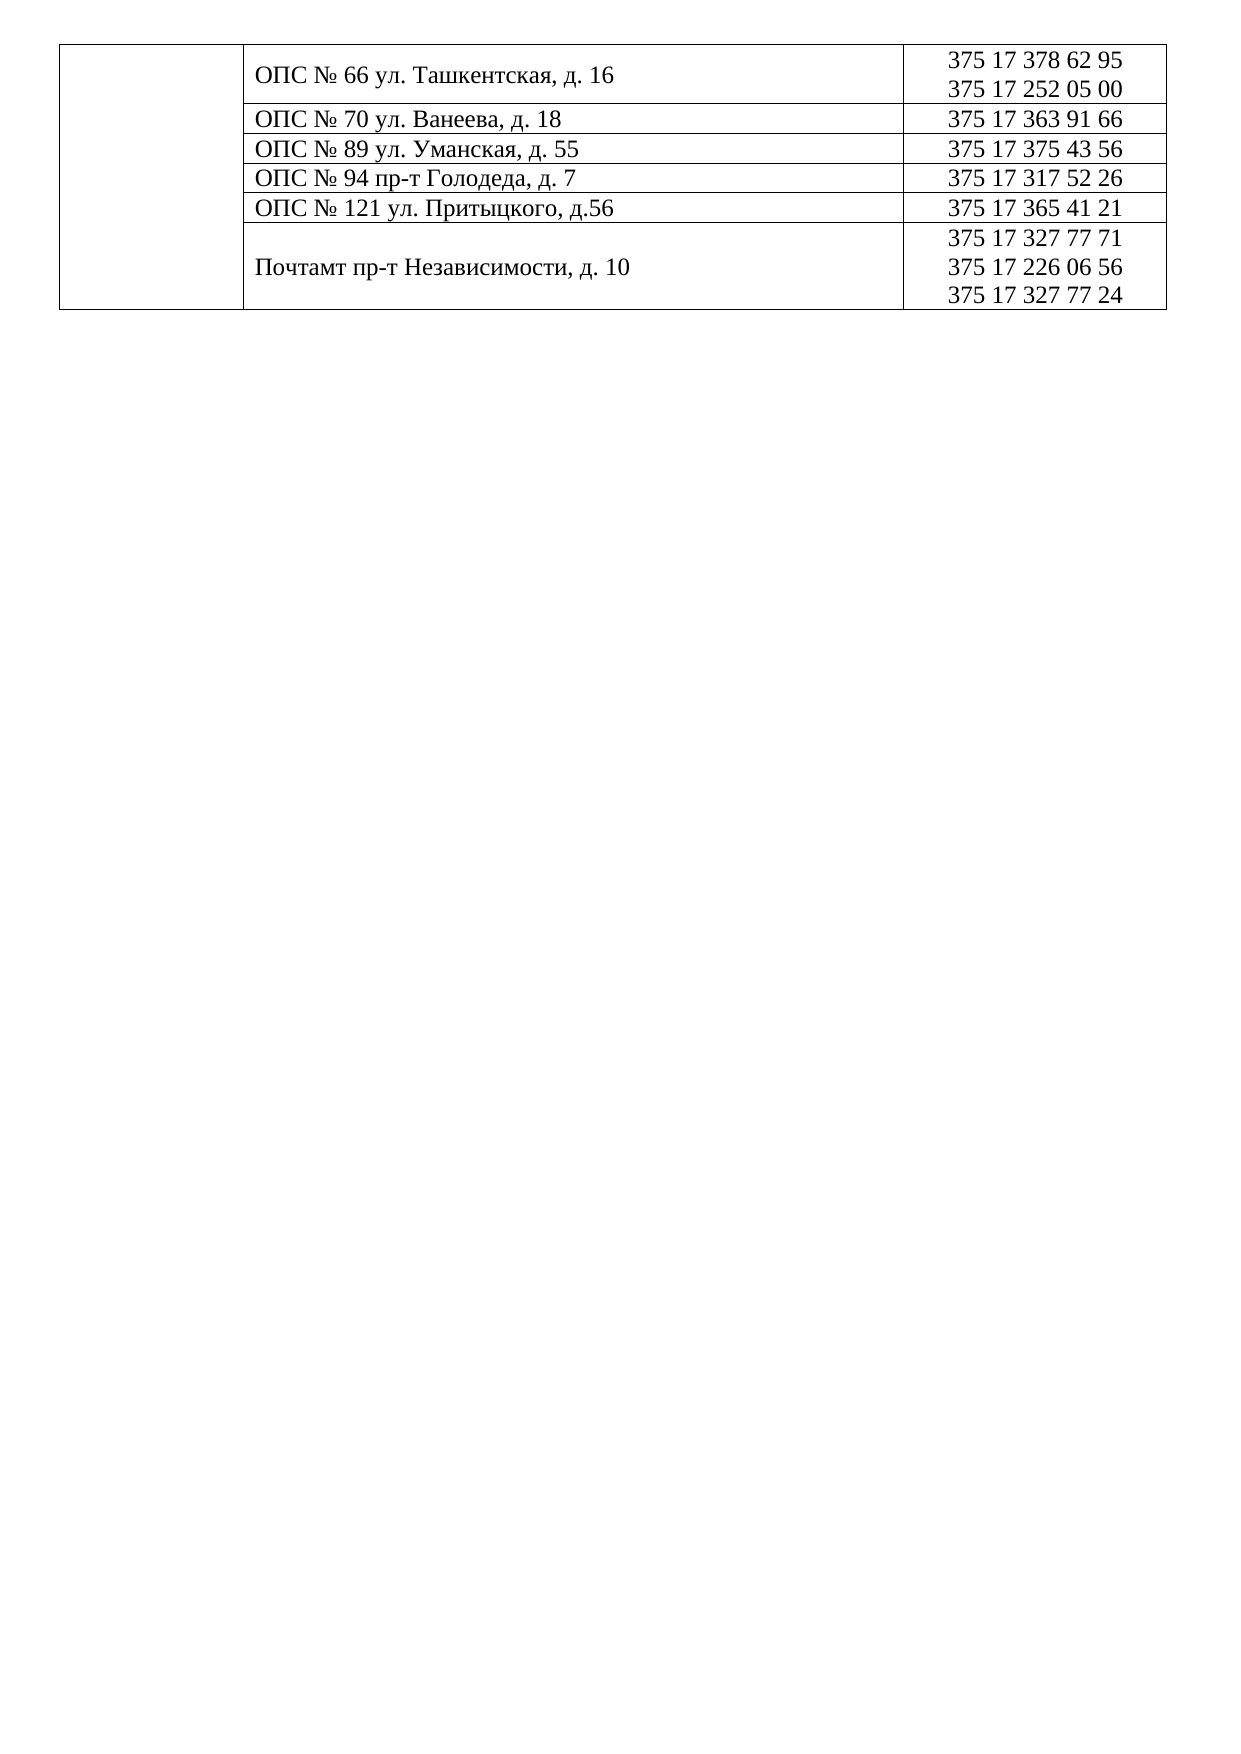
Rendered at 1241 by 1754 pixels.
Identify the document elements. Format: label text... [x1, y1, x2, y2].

table_cell Почтамт пр-т Независимости, д. 10 [244, 223, 903, 309]
table_cell 375 17 378 62 95 375 17 252 05 00 [904, 45, 1166, 103]
table_cell ОПС № 121 ул. Притыцкого, д.56 [244, 193, 903, 222]
table_cell 375 17 363 91 66 [904, 104, 1166, 133]
table_cell 375 17 365 41 21 [904, 193, 1166, 222]
table_cell ОПС № 94 пр-т Голодеда, д. 7 [244, 164, 903, 192]
table_cell 375 17 317 52 26 [904, 164, 1166, 192]
table_cell 375 17 375 43 56 [904, 134, 1166, 162]
table_cell ОПС № 70 ул. Ванеева, д. 18 [244, 104, 903, 133]
table_cell 375 17 327 77 71 375 17 226 06 56 375 17 327 77 24 [904, 223, 1166, 309]
table_cell ОПС № 89 ул. Уманская, д. 55 [244, 134, 903, 162]
table_cell ОПС № 66 ул. Ташкентская, д. 16 [244, 45, 903, 103]
